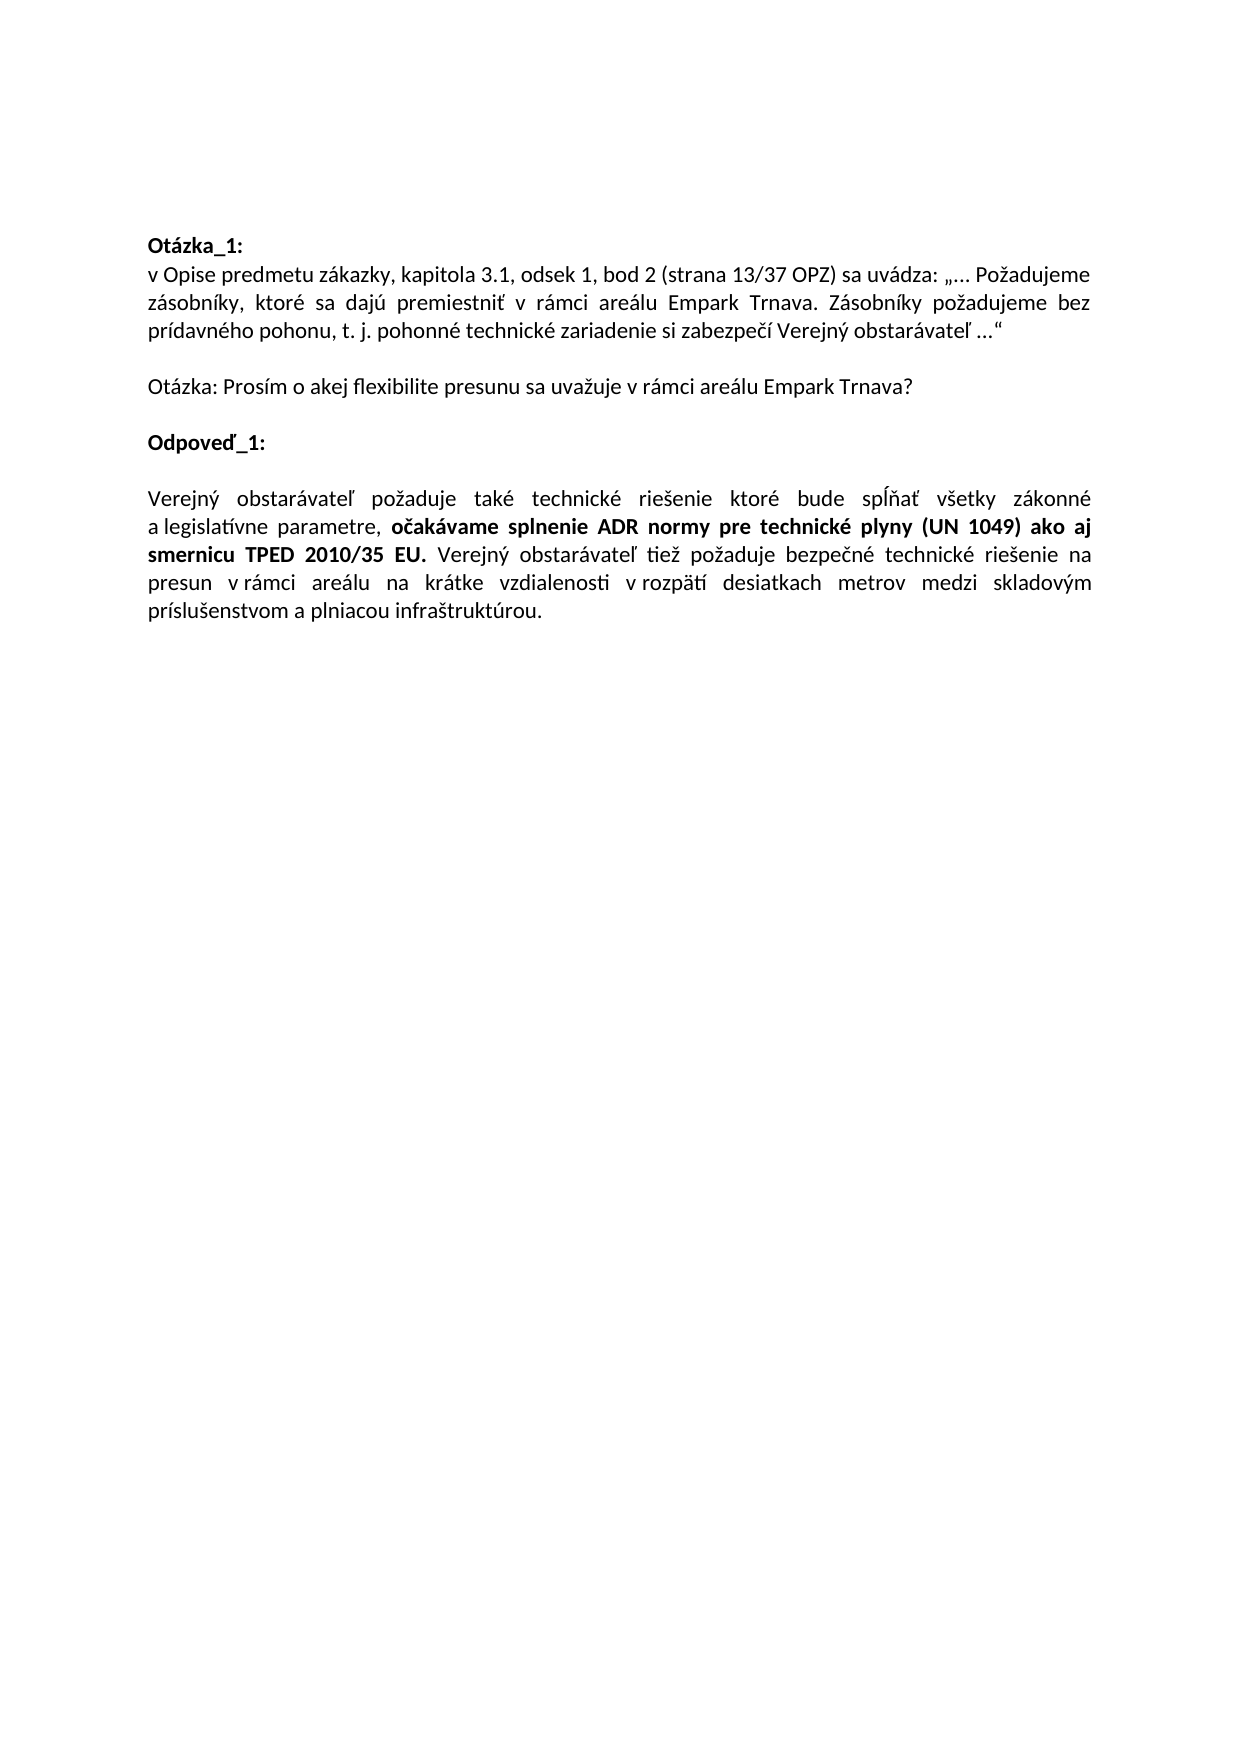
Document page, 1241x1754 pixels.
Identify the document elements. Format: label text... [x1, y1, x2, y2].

text v Opise predmetu zákazky, kapitola 3.1, odsek 1, bod 2 (strana 13/37 OPZ) sa uvádza: „... Požadujeme zásobníky, ktoré sa dajú premiestniť v rámci areálu Empark Trnava. Zásobníky požadujeme bez prídavného pohonu, t. j. pohonné technické zariadenie si zabezpečí Verejný obstarávateľ ...“ [148, 260, 1093, 344]
text Otázka: Prosím o akej flexibilite presunu sa uvažuje v rámci areálu Empark Trnava? [148, 372, 1093, 400]
text Otázka_1: [148, 148, 1093, 260]
list Verejný obstarávateľ požaduje také technické riešenie ktoré bude spĺňať všetky zákonné a legislatívne parametre, očakávame splnenie ADR normy pre technické plyny (UN 1049) ako aj smernicu TPED 2010/35 EU. Verejný obstarávateľ tiež požaduje bezpečné technické riešenie na presun v rámci areálu na krátke vzdialenosti v rozpätí desiatkach metrov medzi skladovým príslušenstvom a plniacou infraštruktúrou. [148, 456, 1093, 624]
text Odpoveď_1: [148, 428, 1093, 456]
